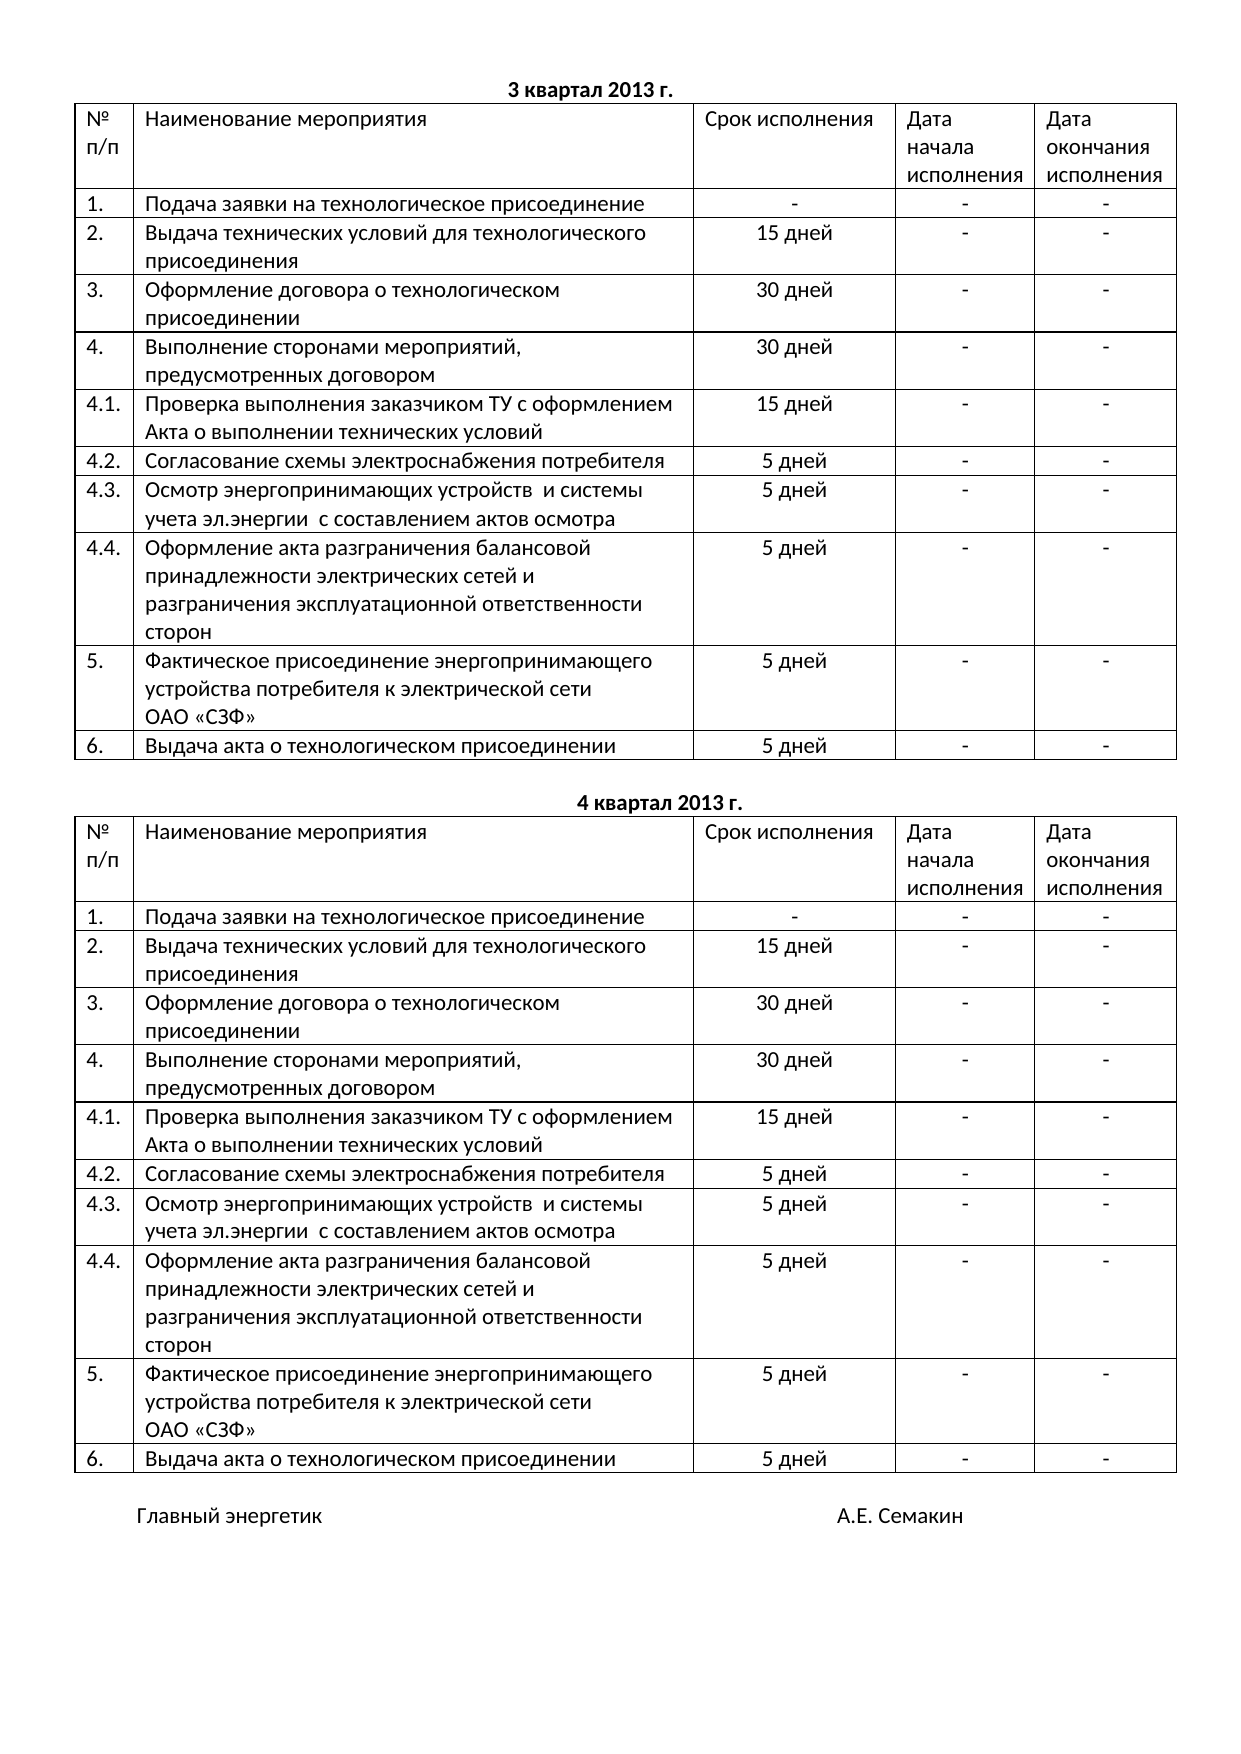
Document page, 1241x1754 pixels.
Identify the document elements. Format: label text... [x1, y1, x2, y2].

table_cell 5 дней [694, 731, 895, 759]
table_cell 4.4. [76, 533, 133, 645]
table_cell - [694, 902, 895, 930]
table_cell 5 дней [694, 1160, 895, 1188]
table_header Дата окончания исполнения [1035, 104, 1176, 188]
table_header № п/п [76, 817, 133, 901]
table_cell - [1035, 646, 1176, 730]
table_cell 5. [76, 1359, 133, 1443]
table_cell - [896, 533, 1034, 645]
table_cell - [896, 1444, 1034, 1472]
table_cell Фактическое присоединение энергопринимающего устройства потребителя к электрической сети ОАО «СЗФ» [134, 646, 693, 730]
table_cell - [896, 333, 1034, 388]
table_cell 4. [76, 333, 133, 388]
table_cell Оформление договора о технологическом присоединении [134, 988, 693, 1044]
table_cell Выдача технических условий для технологического присоединения [134, 931, 693, 987]
table_cell - [1035, 1189, 1176, 1245]
table_cell Оформление договора о технологическом присоединении [134, 275, 693, 331]
table_cell 4.2. [76, 1160, 133, 1188]
table_cell 5 дней [694, 1246, 895, 1358]
table_header Срок исполнения [694, 104, 895, 188]
table_cell Осмотр энергопринимающих устройств и системы учета эл.энергии с составлением актов осмотра [134, 476, 693, 532]
table_cell 15 дней [694, 1103, 895, 1158]
table_cell - [896, 275, 1034, 331]
table_cell 3. [76, 275, 133, 331]
table_cell Оформление акта разграничения балансовой принадлежности электрических сетей и разграничения эксплуатационной ответственности сторон [134, 533, 693, 645]
table_cell - [896, 447, 1034, 474]
table_cell - [896, 1103, 1034, 1158]
table_cell - [1035, 390, 1176, 446]
table_cell - [1035, 1160, 1176, 1188]
table_cell - [1035, 218, 1176, 274]
text Главный энергетик А.Е. Семакин [75, 1501, 1165, 1529]
table_cell 5 дней [694, 1359, 895, 1443]
table_cell - [1035, 1444, 1176, 1472]
table_cell - [1035, 902, 1176, 930]
table_cell Подача заявки на технологическое присоединение [134, 189, 693, 217]
table_cell - [1035, 988, 1176, 1044]
table_cell 4. [76, 1045, 133, 1101]
table_cell 5. [76, 646, 133, 730]
table_cell Проверка выполнения заказчиком ТУ с оформлением Акта о выполнении технических условий [134, 1103, 693, 1158]
table_cell - [896, 1359, 1034, 1443]
table_cell - [1035, 1246, 1176, 1358]
table_cell 4.1. [76, 390, 133, 446]
table_cell - [1035, 931, 1176, 987]
table_cell Осмотр энергопринимающих устройств и системы учета эл.энергии с составлением актов осмотра [134, 1189, 693, 1245]
table_cell 4.1. [76, 1103, 133, 1158]
table_cell 4.3. [76, 1189, 133, 1245]
table_cell 5 дней [694, 1189, 895, 1245]
table_cell - [896, 988, 1034, 1044]
table_header Наименование мероприятия [134, 104, 693, 188]
table_cell Проверка выполнения заказчиком ТУ с оформлением Акта о выполнении технических условий [134, 390, 693, 446]
table_cell 2. [76, 931, 133, 987]
table_cell 4.4. [76, 1246, 133, 1358]
table_cell - [896, 646, 1034, 730]
table_cell - [1035, 275, 1176, 331]
table_cell 2. [76, 218, 133, 274]
table_cell - [896, 931, 1034, 987]
table_cell - [896, 1045, 1034, 1101]
table_header Дата окончания исполнения [1035, 817, 1176, 901]
table_cell - [1035, 731, 1176, 759]
table_cell - [1035, 533, 1176, 645]
text 3 квартал 2013 г. [75, 75, 1165, 103]
table_cell Выдача технических условий для технологического присоединения [134, 218, 693, 274]
table_cell - [1035, 1103, 1176, 1158]
table_cell 1. [76, 902, 133, 930]
table_cell - [1035, 1045, 1176, 1101]
table_cell 3. [76, 988, 133, 1044]
table_cell Согласование схемы электроснабжения потребителя [134, 447, 693, 474]
table_cell - [896, 1246, 1034, 1358]
table_cell Оформление акта разграничения балансовой принадлежности электрических сетей и разграничения эксплуатационной ответственности сторон [134, 1246, 693, 1358]
table_cell 15 дней [694, 390, 895, 446]
table_cell 4.2. [76, 447, 133, 474]
table_cell - [896, 476, 1034, 532]
table_cell - [1035, 447, 1176, 474]
table_cell Фактическое присоединение энергопринимающего устройства потребителя к электрической сети ОАО «СЗФ» [134, 1359, 693, 1443]
table_cell 1. [76, 189, 133, 217]
table_cell 30 дней [694, 1045, 895, 1101]
table_cell 30 дней [694, 988, 895, 1044]
table_cell 5 дней [694, 476, 895, 532]
table_cell 5 дней [694, 533, 895, 645]
table_cell Согласование схемы электроснабжения потребителя [134, 1160, 693, 1188]
table_header Срок исполнения [694, 817, 895, 901]
table_cell 15 дней [694, 218, 895, 274]
table_cell - [1035, 476, 1176, 532]
table_cell 4.3. [76, 476, 133, 532]
table_cell Выдача акта о технологическом присоединении [134, 1444, 693, 1472]
table_cell - [896, 1160, 1034, 1188]
table_cell - [896, 189, 1034, 217]
table_header № п/п [76, 104, 133, 188]
table_cell 5 дней [694, 646, 895, 730]
table_cell 5 дней [694, 1444, 895, 1472]
table_header Наименование мероприятия [134, 817, 693, 901]
table_cell 6. [76, 1444, 133, 1472]
table_cell Выполнение сторонами мероприятий, предусмотренных договором [134, 1045, 693, 1101]
table_cell - [896, 390, 1034, 446]
table_cell Подача заявки на технологическое присоединение [134, 902, 693, 930]
table_cell Выполнение сторонами мероприятий, предусмотренных договором [134, 333, 693, 388]
table_cell - [896, 218, 1034, 274]
table_cell - [1035, 189, 1176, 217]
table_cell - [1035, 333, 1176, 388]
table_cell - [896, 1189, 1034, 1245]
table_cell 15 дней [694, 931, 895, 987]
table_cell - [896, 902, 1034, 930]
table_cell - [694, 189, 895, 217]
table_header Дата начала исполнения [896, 817, 1034, 901]
table_cell Выдача акта о технологическом присоединении [134, 731, 693, 759]
table_cell 30 дней [694, 333, 895, 388]
table_cell 30 дней [694, 275, 895, 331]
table_cell - [1035, 1359, 1176, 1443]
table_header Дата начала исполнения [896, 104, 1034, 188]
table_cell - [896, 731, 1034, 759]
table_cell 5 дней [694, 447, 895, 474]
text 4 квартал 2013 г. [75, 788, 1165, 816]
table_cell 6. [76, 731, 133, 759]
